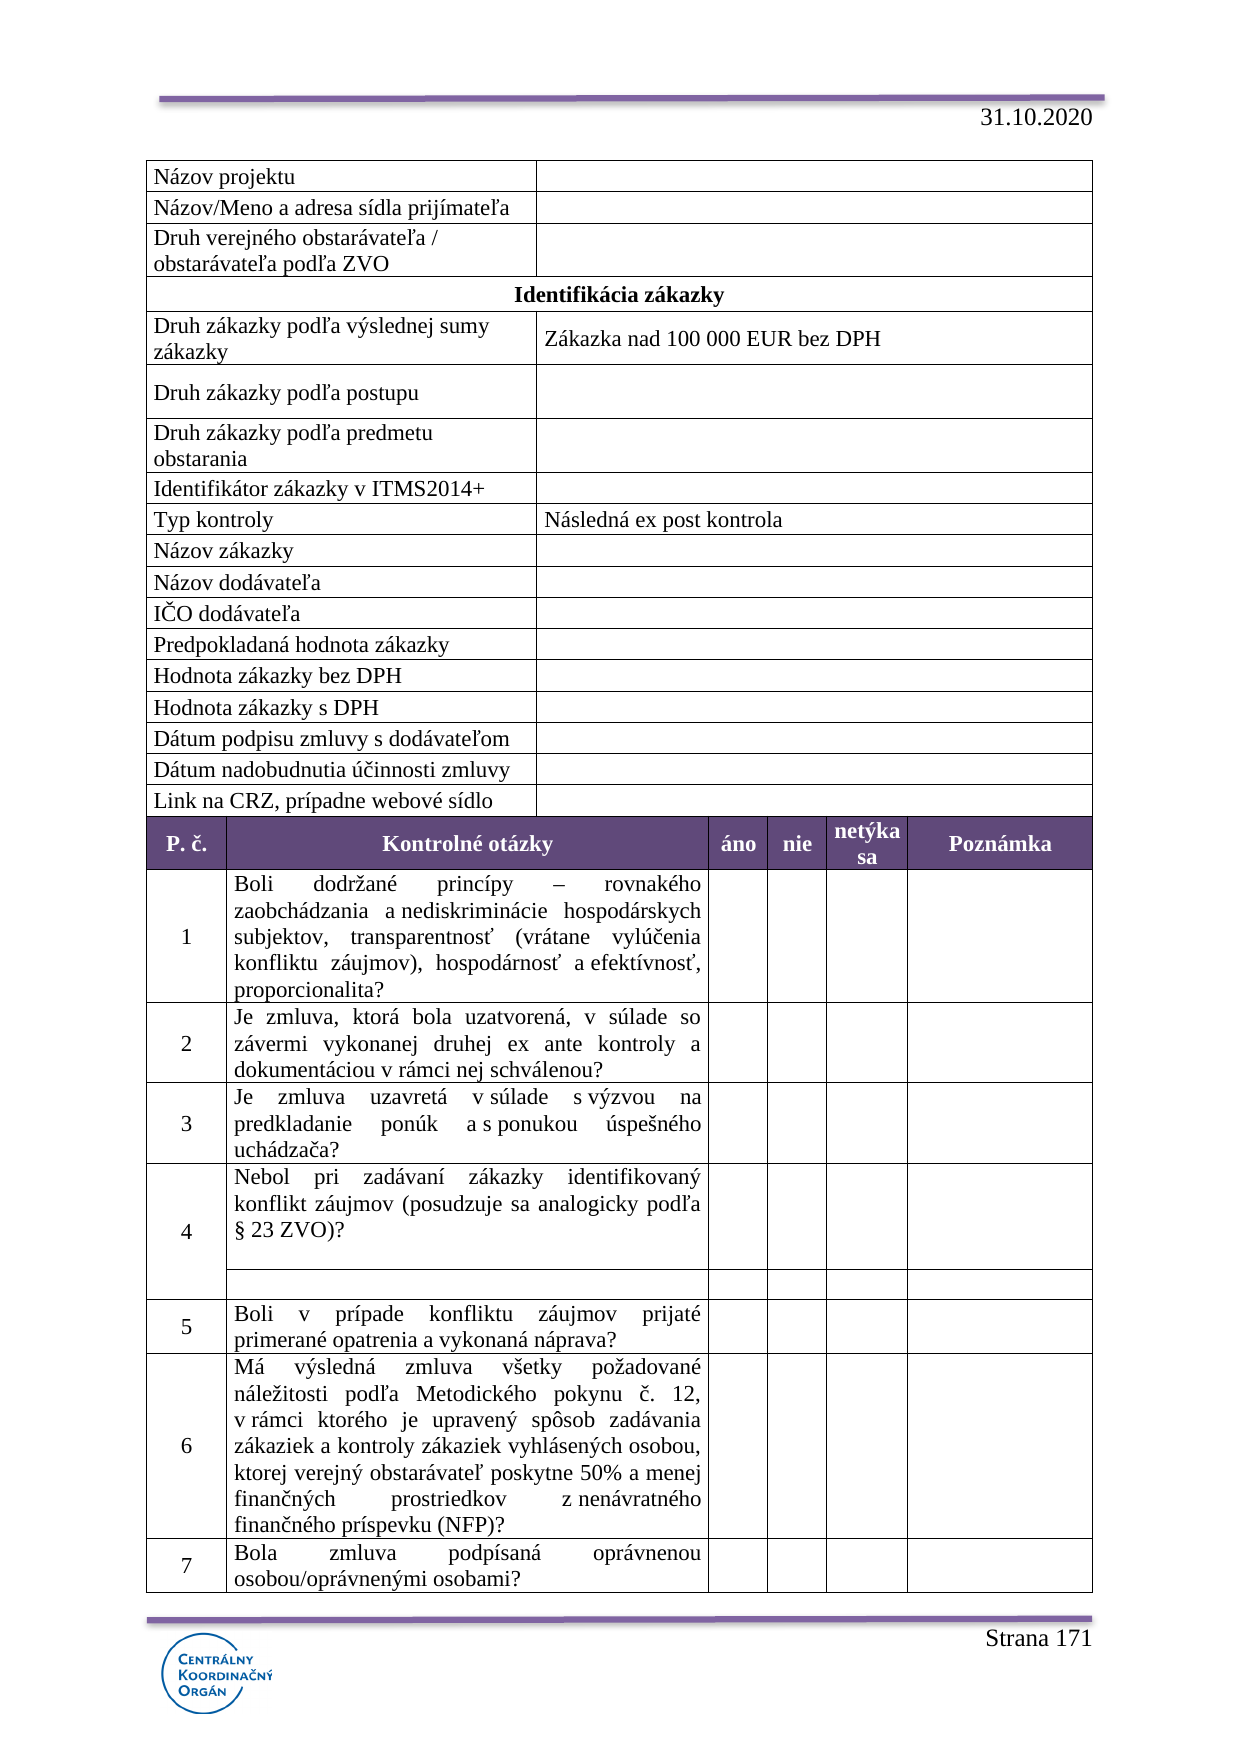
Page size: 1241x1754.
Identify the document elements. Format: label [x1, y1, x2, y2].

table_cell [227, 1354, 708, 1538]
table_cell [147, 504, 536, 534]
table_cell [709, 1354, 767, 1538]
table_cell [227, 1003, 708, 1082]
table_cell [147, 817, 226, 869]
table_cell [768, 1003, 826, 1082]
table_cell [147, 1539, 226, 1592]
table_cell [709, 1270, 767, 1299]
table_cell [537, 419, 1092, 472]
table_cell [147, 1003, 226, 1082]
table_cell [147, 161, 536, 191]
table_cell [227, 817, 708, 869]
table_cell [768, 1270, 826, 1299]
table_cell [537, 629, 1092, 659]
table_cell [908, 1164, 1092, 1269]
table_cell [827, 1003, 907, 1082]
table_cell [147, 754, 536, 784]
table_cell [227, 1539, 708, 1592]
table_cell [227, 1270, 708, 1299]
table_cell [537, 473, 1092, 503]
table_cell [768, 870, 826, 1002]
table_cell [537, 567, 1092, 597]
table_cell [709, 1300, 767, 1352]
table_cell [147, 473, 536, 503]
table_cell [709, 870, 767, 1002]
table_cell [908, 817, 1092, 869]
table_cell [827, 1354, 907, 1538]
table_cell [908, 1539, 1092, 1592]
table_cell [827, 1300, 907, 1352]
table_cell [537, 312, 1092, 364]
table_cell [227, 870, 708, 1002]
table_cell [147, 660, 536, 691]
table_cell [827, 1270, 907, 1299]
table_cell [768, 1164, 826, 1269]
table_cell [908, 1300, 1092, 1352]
picture [159, 1631, 272, 1713]
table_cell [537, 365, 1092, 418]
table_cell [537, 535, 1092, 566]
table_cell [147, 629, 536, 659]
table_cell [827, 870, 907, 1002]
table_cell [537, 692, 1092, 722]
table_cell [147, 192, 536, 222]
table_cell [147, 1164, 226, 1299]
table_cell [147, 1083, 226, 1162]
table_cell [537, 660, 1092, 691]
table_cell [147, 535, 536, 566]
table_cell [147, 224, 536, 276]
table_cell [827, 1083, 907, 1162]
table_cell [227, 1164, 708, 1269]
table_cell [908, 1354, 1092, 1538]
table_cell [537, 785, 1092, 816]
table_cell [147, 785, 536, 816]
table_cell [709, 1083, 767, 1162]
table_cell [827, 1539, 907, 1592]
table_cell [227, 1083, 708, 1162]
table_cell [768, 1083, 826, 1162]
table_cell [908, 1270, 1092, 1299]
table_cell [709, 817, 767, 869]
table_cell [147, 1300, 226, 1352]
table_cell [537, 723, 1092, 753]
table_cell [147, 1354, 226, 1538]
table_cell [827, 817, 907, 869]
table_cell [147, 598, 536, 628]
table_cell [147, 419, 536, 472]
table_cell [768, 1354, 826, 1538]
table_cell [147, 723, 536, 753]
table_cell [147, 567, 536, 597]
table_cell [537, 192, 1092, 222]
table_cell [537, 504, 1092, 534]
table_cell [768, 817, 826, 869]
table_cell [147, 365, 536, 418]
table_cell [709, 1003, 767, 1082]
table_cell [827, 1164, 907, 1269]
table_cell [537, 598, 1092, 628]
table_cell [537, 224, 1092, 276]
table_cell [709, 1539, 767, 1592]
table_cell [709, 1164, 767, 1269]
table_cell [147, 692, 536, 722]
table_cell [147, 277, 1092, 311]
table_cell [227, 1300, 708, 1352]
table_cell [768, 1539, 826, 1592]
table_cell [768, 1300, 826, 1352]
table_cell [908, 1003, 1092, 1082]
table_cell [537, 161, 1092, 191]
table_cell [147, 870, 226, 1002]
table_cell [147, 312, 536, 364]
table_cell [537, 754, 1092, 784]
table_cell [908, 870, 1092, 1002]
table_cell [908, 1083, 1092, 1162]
